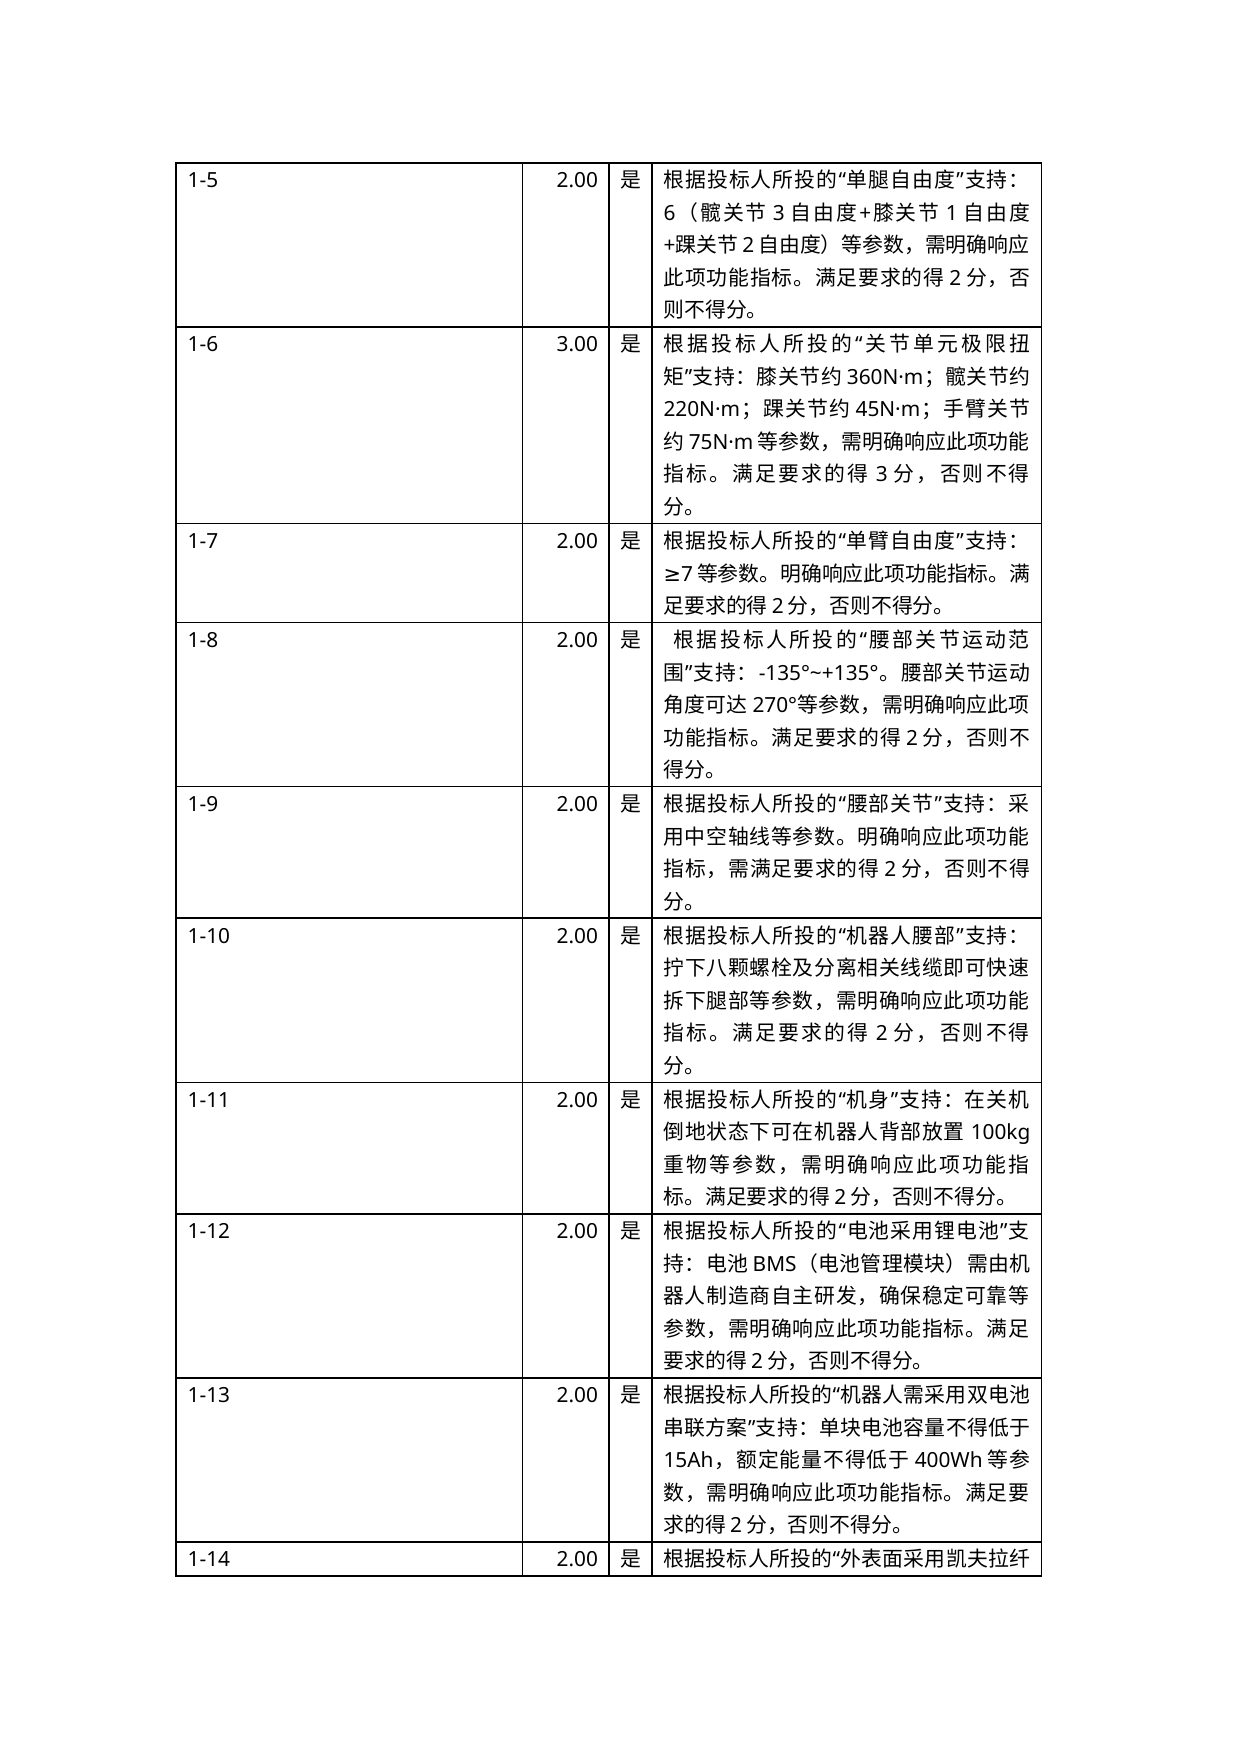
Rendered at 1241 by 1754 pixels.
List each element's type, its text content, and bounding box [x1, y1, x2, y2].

table_cell 1-13 [177, 1379, 522, 1541]
table_cell 3.00 [523, 328, 608, 523]
table_cell 根据投标人所投的“单腿自由度”支持：6（髋关节3自由度+膝关节1自由度+踝关节2自由度）等参数，需明确响应此项功能指标。满足要求的得2分，否则不得分。 [653, 164, 1041, 326]
table_cell 根据投标人所投的“腰部关节”支持：采用中空轴线等参数。明确响应此项功能指标，需满足要求的得2分，否则不得分。 [653, 787, 1041, 917]
table_cell 1-5 [177, 164, 522, 326]
table_cell 根据投标人所投的“单臂自由度”支持：≥7等参数。明确响应此项功能指标。满足要求的得2分，否则不得分。 [653, 524, 1041, 622]
table_cell 是 [610, 623, 651, 786]
table_cell 是 [610, 164, 651, 326]
table_cell 1-10 [177, 919, 522, 1081]
table_cell 是 [610, 328, 651, 523]
table_cell 2.00 [523, 1379, 608, 1541]
table_cell 2.00 [523, 623, 608, 786]
table_cell 是 [610, 1543, 651, 1575]
table_cell 1-6 [177, 328, 522, 523]
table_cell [653, 1543, 1041, 1575]
table_cell 2.00 [523, 919, 608, 1081]
table_cell 1-12 [177, 1215, 522, 1377]
table_cell 根据投标人所投的“关节单元极限扭矩”支持：膝关节约360N·m；髋关节约220N·m；踝关节约45N·m；手臂关节约75N·m等参数，需明确响应此项功能指标。满足要求的得3分，否则不得分。 [653, 328, 1041, 523]
table_cell 是 [610, 787, 651, 917]
table_cell 1-14 [177, 1543, 522, 1575]
table_cell 是 [610, 1379, 651, 1541]
table_cell 2.00 [523, 524, 608, 622]
table_cell 根据投标人所投的“机身”支持：在关机倒地状态下可在机器人背部放置100kg重物等参数，需明确响应此项功能指标。满足要求的得2分，否则不得分。 [653, 1083, 1041, 1213]
table_cell 根据投标人所投的“机器人需采用双电池串联方案”支持：单块电池容量不得低于15Ah，额定能量不得低于400Wh等参数，需明确响应此项功能指标。满足要求的得2分，否则不得分。 [653, 1379, 1041, 1541]
table_cell 2.00 [523, 1543, 608, 1575]
table_cell 是 [610, 1215, 651, 1377]
table_cell 是 [610, 1083, 651, 1213]
table_cell 1-7 [177, 524, 522, 622]
table_cell 2.00 [523, 1215, 608, 1377]
table_cell 根据投标人所投的“腰部关节运动范围”支持：-135°~+135°。腰部关节运动角度可达270°等参数，需明确响应此项功能指标。满足要求的得2分，否则不得分。 [653, 623, 1041, 786]
table_cell 1-8 [177, 623, 522, 786]
table_cell 是 [610, 524, 651, 622]
table_cell 1-9 [177, 787, 522, 917]
table_cell 1-11 [177, 1083, 522, 1213]
table_cell 2.00 [523, 164, 608, 326]
table_cell 是 [610, 919, 651, 1081]
table_cell 2.00 [523, 787, 608, 917]
table_cell 2.00 [523, 1083, 608, 1213]
table_cell 根据投标人所投的“机器人腰部”支持：拧下八颗螺栓及分离相关线缆即可快速拆下腿部等参数，需明确响应此项功能指标。满足要求的得2分，否则不得分。 [653, 919, 1041, 1081]
table_cell 根据投标人所投的“电池采用锂电池”支持：电池BMS（电池管理模块）需由机器人制造商自主研发，确保稳定可靠等参数，需明确响应此项功能指标。满足要求的得2分，否则不得分。 [653, 1215, 1041, 1377]
